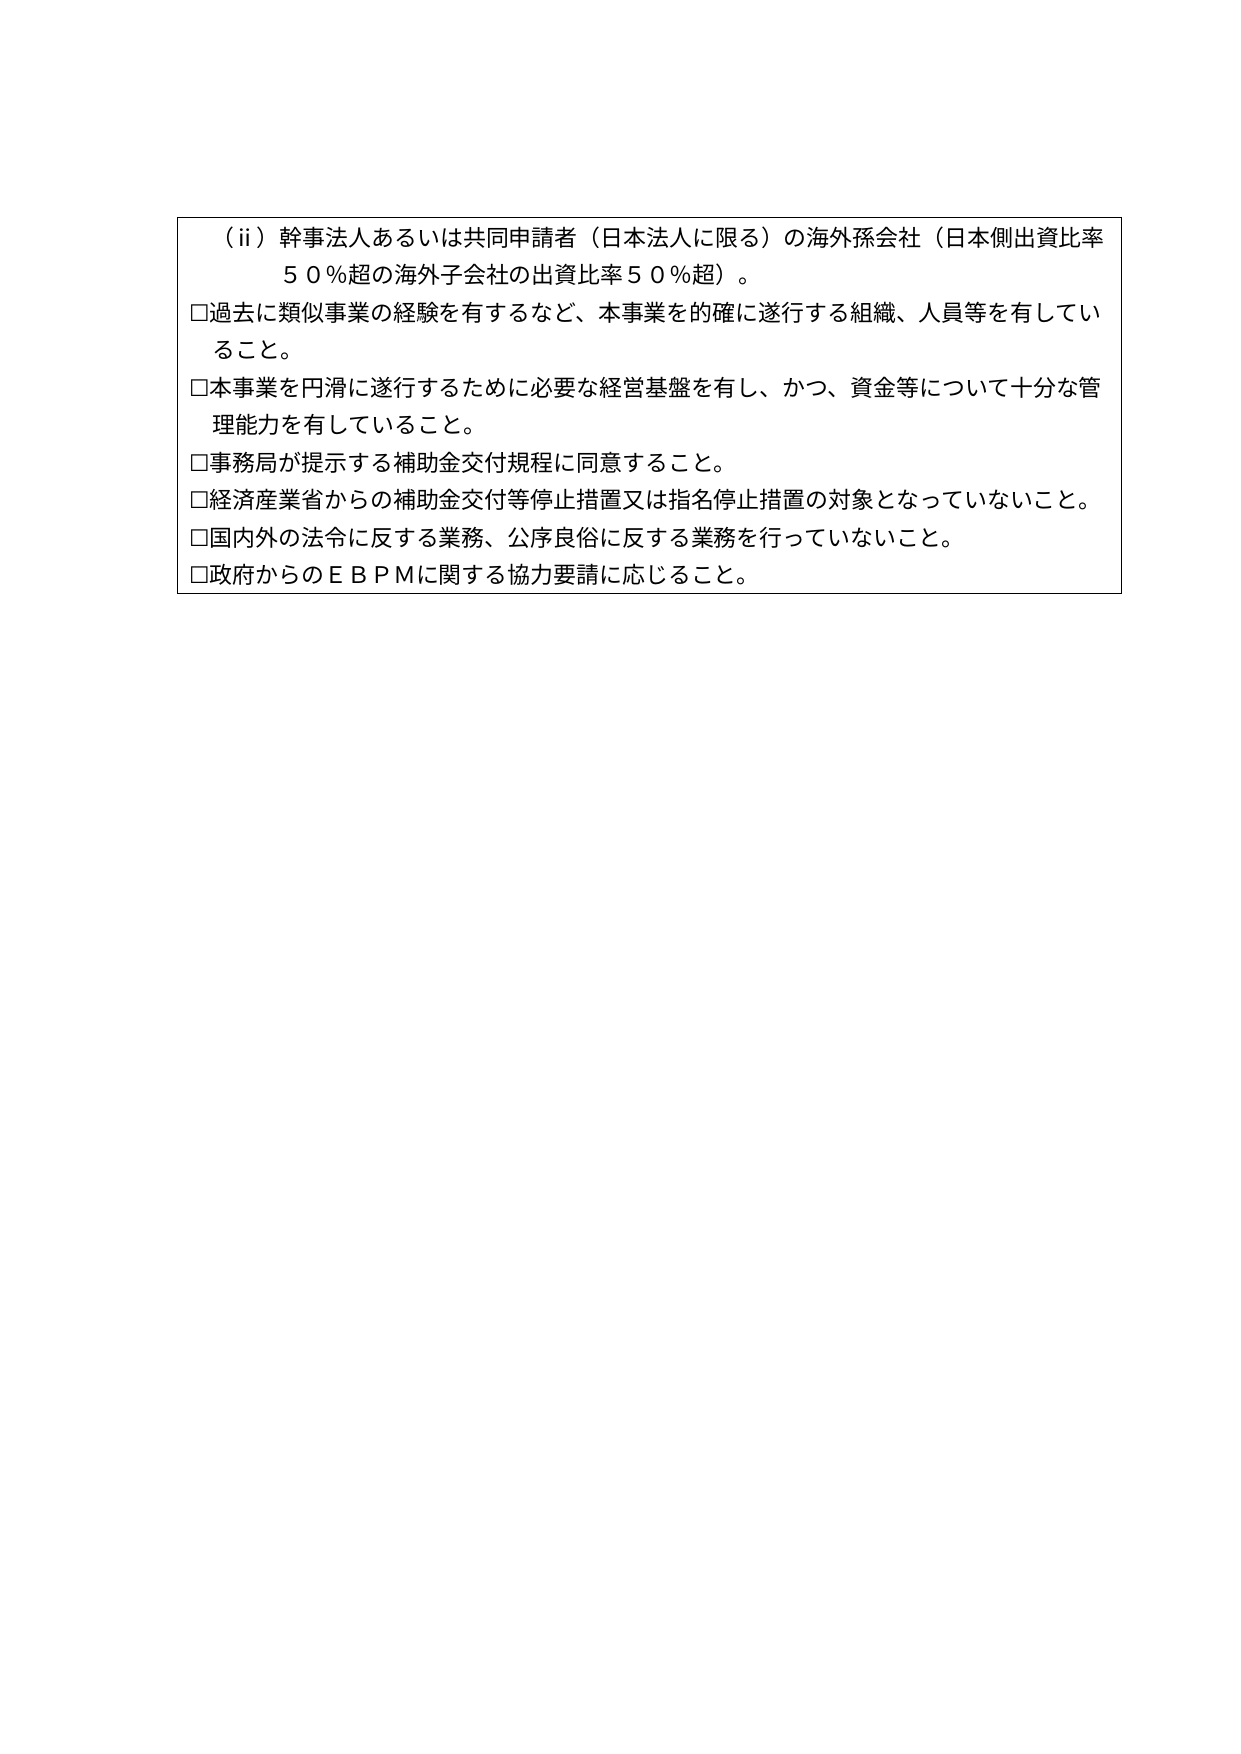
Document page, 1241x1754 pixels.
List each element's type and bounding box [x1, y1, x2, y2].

table_cell [178, 218, 1121, 593]
